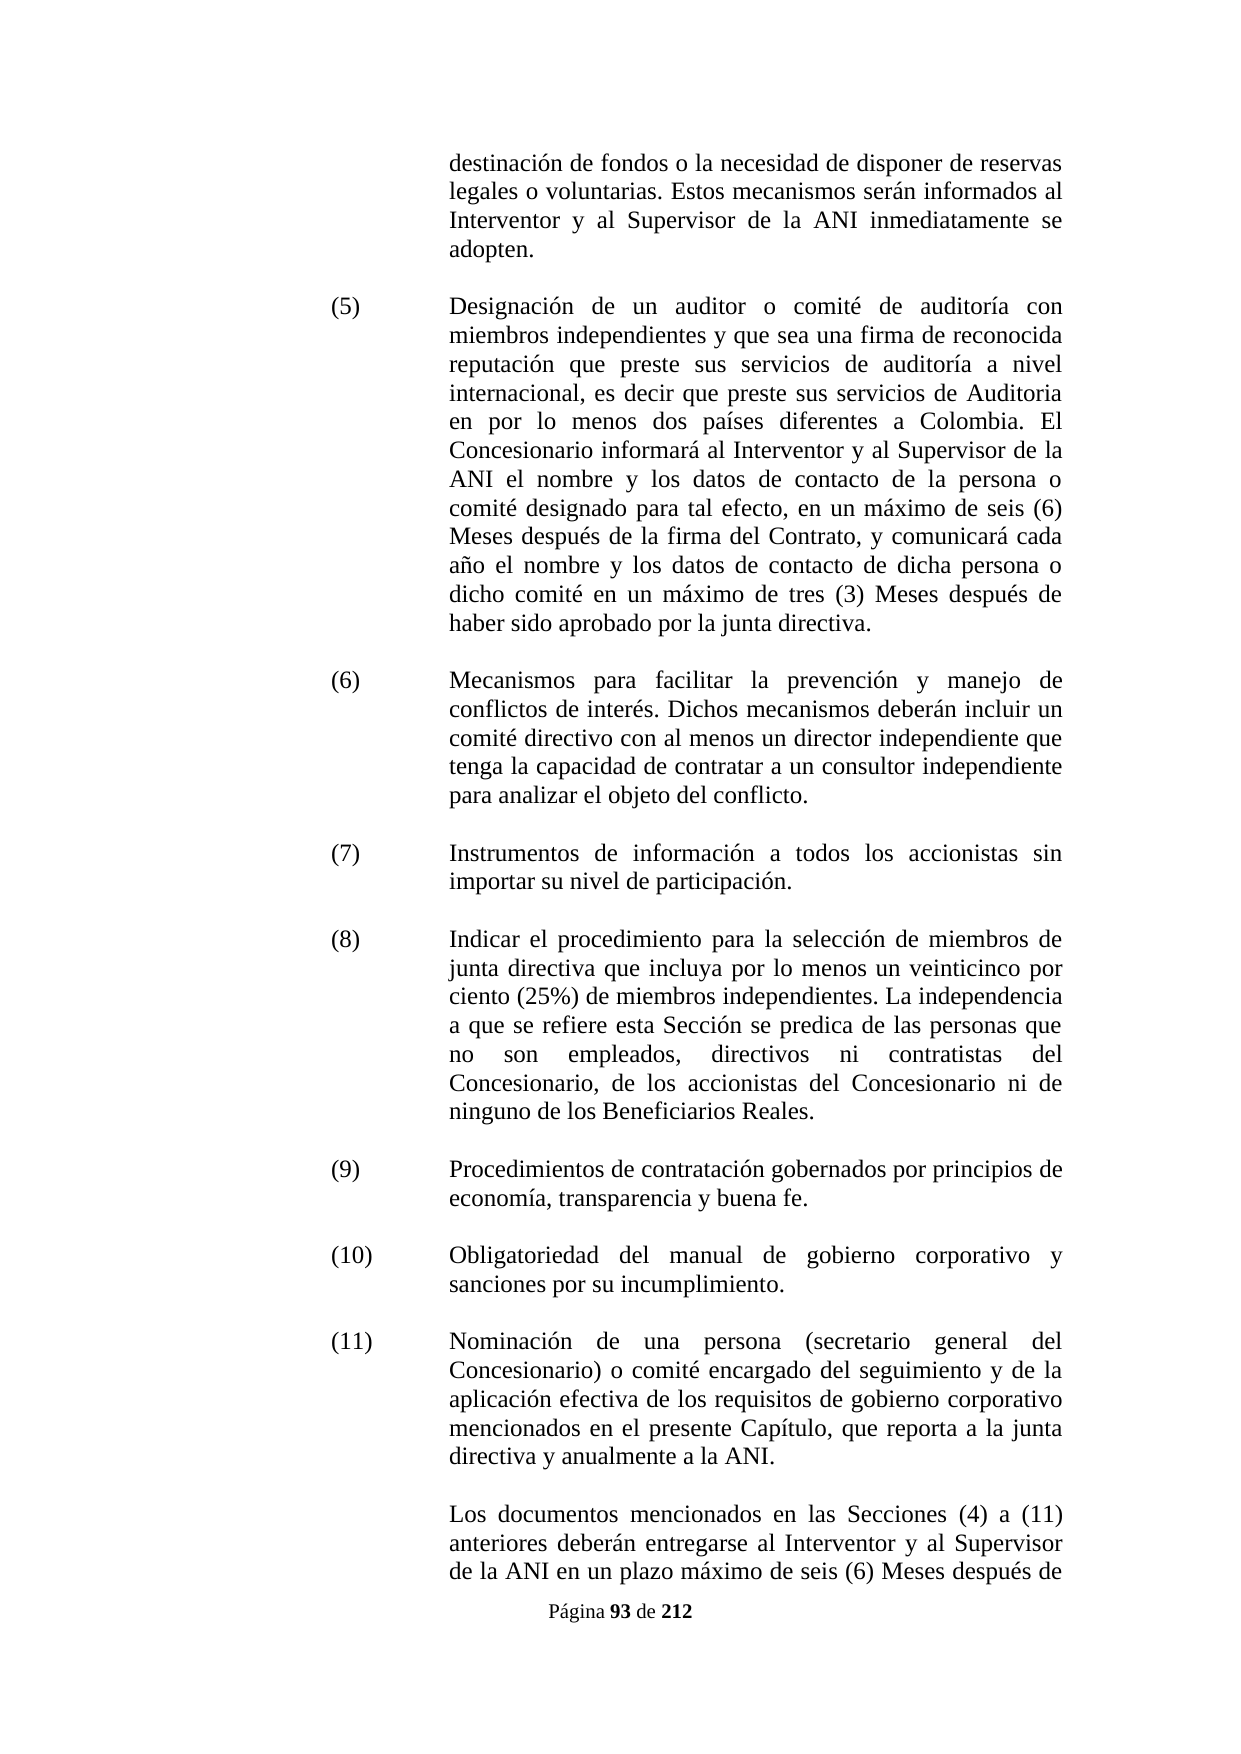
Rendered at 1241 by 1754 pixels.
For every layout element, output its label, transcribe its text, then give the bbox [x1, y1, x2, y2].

list Mecanismos para facilitar la prevención y manejo de conflictos de interés. Dichos mecanismos deberán incluir un comité directivo con al menos un director independiente que tenga la capacidad de contratar a un consultor independiente para analizar el objeto del conflicto. [331, 665, 1063, 809]
list Indicar el procedimiento para la selección de miembros de junta directiva que incluya por lo menos un veinticinco por ciento (25%) de miembros independientes. La independencia a que se refiere esta Sección se predica de las personas que no son empleados, directivos ni contratistas del Concesionario, de los accionistas del Concesionario ni de ninguno de los Beneficiarios Reales. [331, 924, 1063, 1125]
list Instrumentos de información a todos los accionistas sin importar su nivel de participación. [331, 838, 1063, 895]
list Procedimientos de contratación gobernados por principios de economía, transparencia y buena fe. [331, 1154, 1063, 1211]
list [449, 1499, 1063, 1585]
list Obligatoriedad del manual de gobierno corporativo y sanciones por su incumplimiento. [331, 1240, 1063, 1298]
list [331, 148, 1063, 263]
list Designación de un auditor o comité de auditoría con miembros independientes y que sea una firma de reconocida reputación que preste sus servicios de auditoría a nivel internacional, es decir que preste sus servicios de Auditoria en por lo menos dos países diferentes a Colombia. El Concesionario informará al Interventor y al Supervisor de la ANI el nombre y los datos de contacto de la persona o comité designado para tal efecto, en un máximo de seis (6) Meses después de la firma del Contrato, y comunicará cada año el nombre y los datos de contacto de dicha persona o dicho comité en un máximo de tres (3) Meses después de haber sido aprobado por la junta directiva. [331, 291, 1063, 636]
list Nominación de una persona (secretario general del Concesionario) o comité encargado del seguimiento y de la aplicación efectiva de los requisitos de gobierno corporativo mencionados en el presente Capítulo, que reporta a la junta directiva y anualmente a la ANI. [331, 1326, 1063, 1470]
